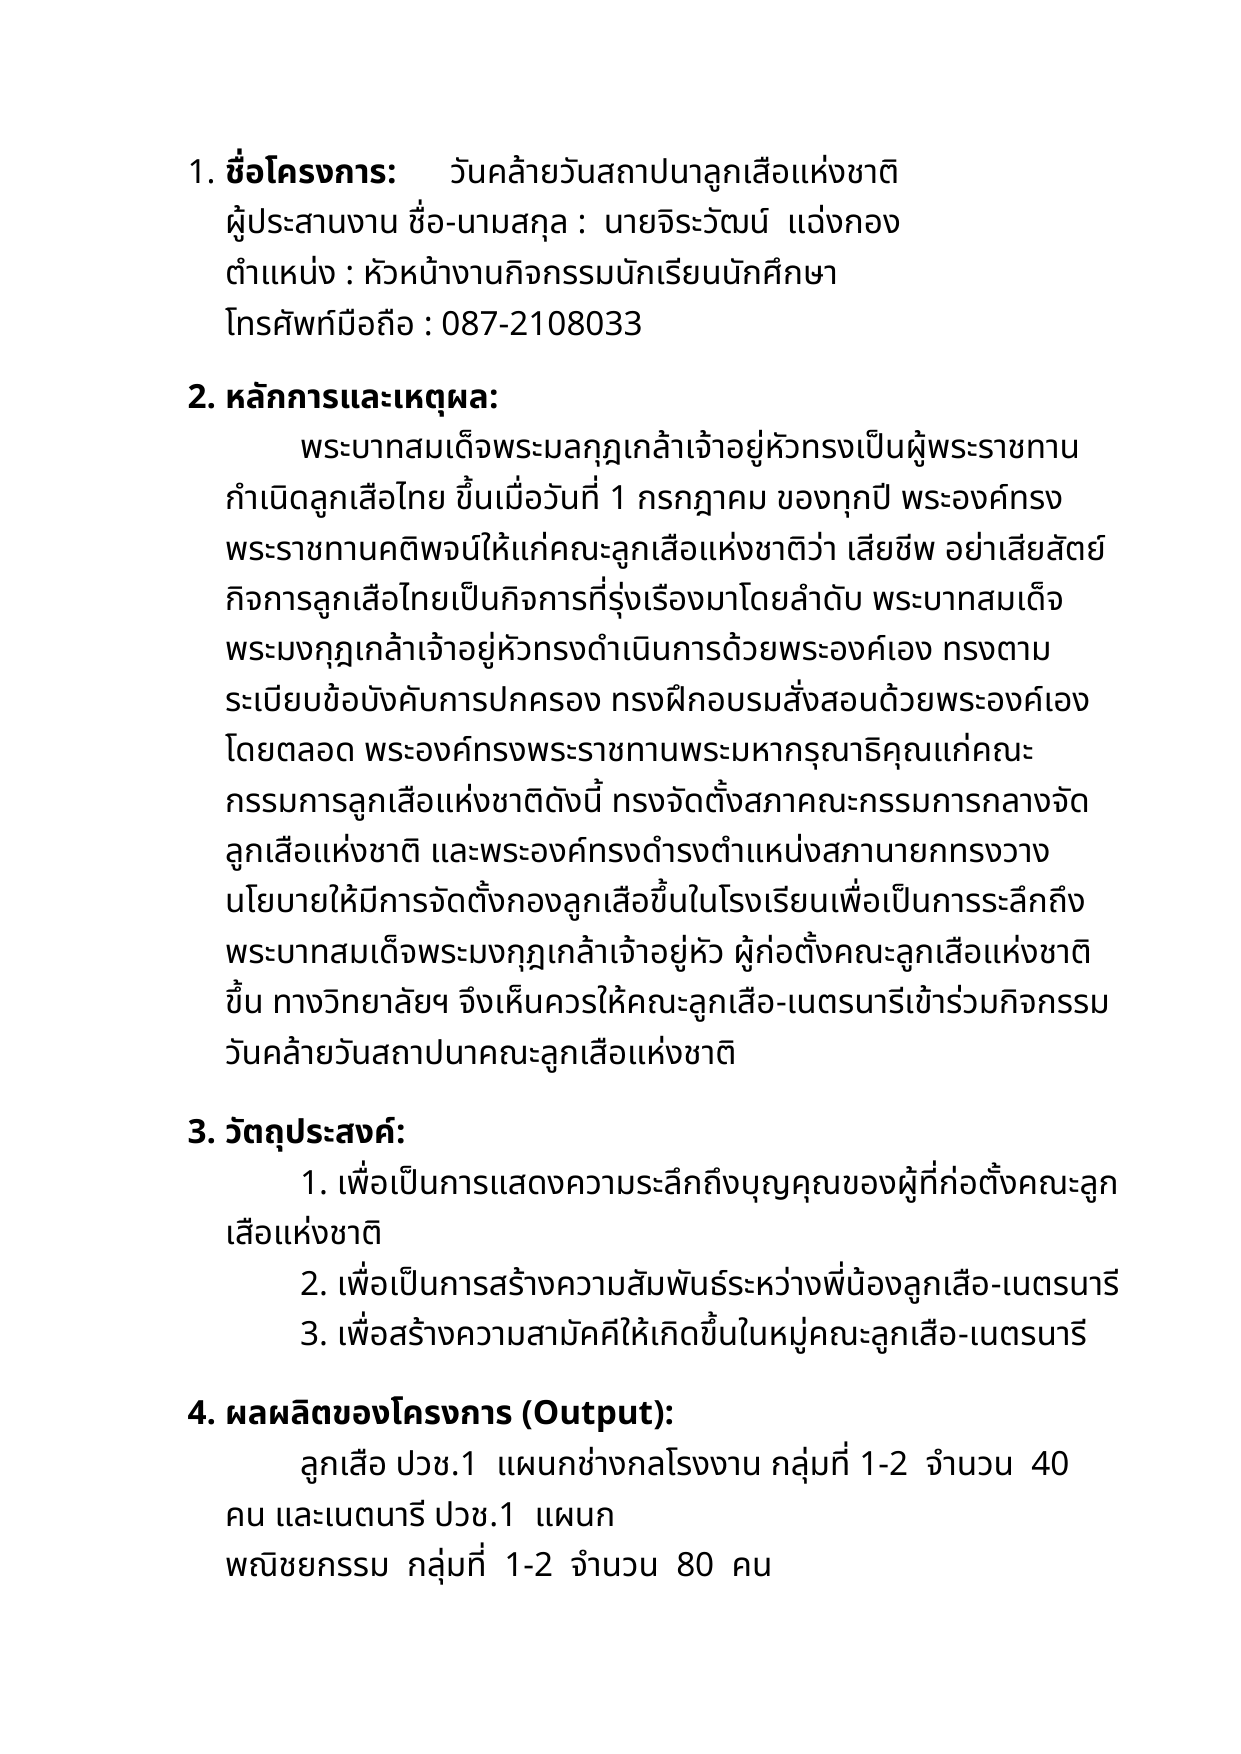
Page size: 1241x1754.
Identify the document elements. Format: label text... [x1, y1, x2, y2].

list พระบาทสมเด็จพระมลกุฎเกล้าเจ้าอยู่หัวทรงเป็นผู้พระราชทานกำเนิดลูกเสือไทย ขึ้นเมื่อวันที่ 1 กรกฎาคม ของทุกปี พระองค์ทรงพระราชทานคติพจน์ให้แก่คณะลูกเสือแห่งชาติว่า เสียชีพ อย่าเสียสัตย์ กิจการลูกเสือไทยเป็นกิจการที่รุ่งเรืองมาโดยลำดับ พระบาทสมเด็จพระมงกุฎเกล้าเจ้าอยู่หัวทรงดำเนินการด้วยพระองค์เอง ทรงตามระเบียบข้อบังคับการปกครอง ทรงฝึกอบรมสั่งสอนด้วยพระองค์เองโดยตลอด พระองค์ทรงพระราชทานพระมหากรุณาธิคุณแก่คณะกรรมการลูกเสือแห่งชาติดังนี้ ทรงจัดตั้งสภาคณะกรรมการกลางจัดลูกเสือแห่งชาติ และพระองค์ทรงดำรงตำแหน่งสภานายกทรงวางนโยบายให้มีการจัดตั้งกองลูกเสือขึ้นในโรงเรียนเพื่อเป็นการระลึกถึงพระบาทสมเด็จพระมงกุฎเกล้าเจ้าอยู่หัว ผู้ก่อตั้งคณะลูกเสือแห่งชาติขึ้น ทางวิทยาลัยฯ จึงเห็นควรให้คณะลูกเสือ-เนตรนารีเข้าร่วมกิจกรรมวันคล้ายวันสถาปนาคณะลูกเสือแห่งชาติ [225, 423, 1122, 1079]
list ผลผลิตของโครงการ (Output): [187, 1389, 1122, 1440]
text พณิชยกรรม กลุ่มที่ 1-2 จำนวน 80 คน [150, 1541, 1122, 1592]
list หลักการและเหตุผล: [187, 373, 1122, 423]
list วัตถุประสงค์: [187, 1108, 1122, 1158]
list โทรศัพท์มือถือ : 087-2108033 [225, 299, 1122, 350]
text ลูกเสือ ปวช.1 แผนกช่างกลโรงงาน กลุ่มที่ 1-2 จำนวน 40 คน และเนตนารี ปวช.1 แผนก [225, 1440, 1122, 1541]
list 3. เพื่อสร้างความสามัคคีให้เกิดขึ้นในหมู่คณะลูกเสือ-เนตรนารี [225, 1310, 1122, 1361]
list ผู้ประสานงาน ชื่อ-นามสกุล : นายจิระวัฒน์ แฉ่งกอง [225, 198, 1122, 249]
list ชื่อโครงการ: วันคล้ายวันสถาปนาลูกเสือแห่งชาติ [187, 148, 1122, 198]
list 2. เพื่อเป็นการสร้างความสัมพันธ์ระหว่างพี่น้องลูกเสือ-เนตรนารี [225, 1259, 1122, 1310]
list ตำแหน่ง : หัวหน้างานกิจกรรมนักเรียนนักศึกษา [225, 249, 1122, 299]
list 1. เพื่อเป็นการแสดงความระลึกถึงบุญคุณของผู้ที่ก่อตั้งคณะลูกเสือแห่งชาติ [225, 1158, 1122, 1259]
